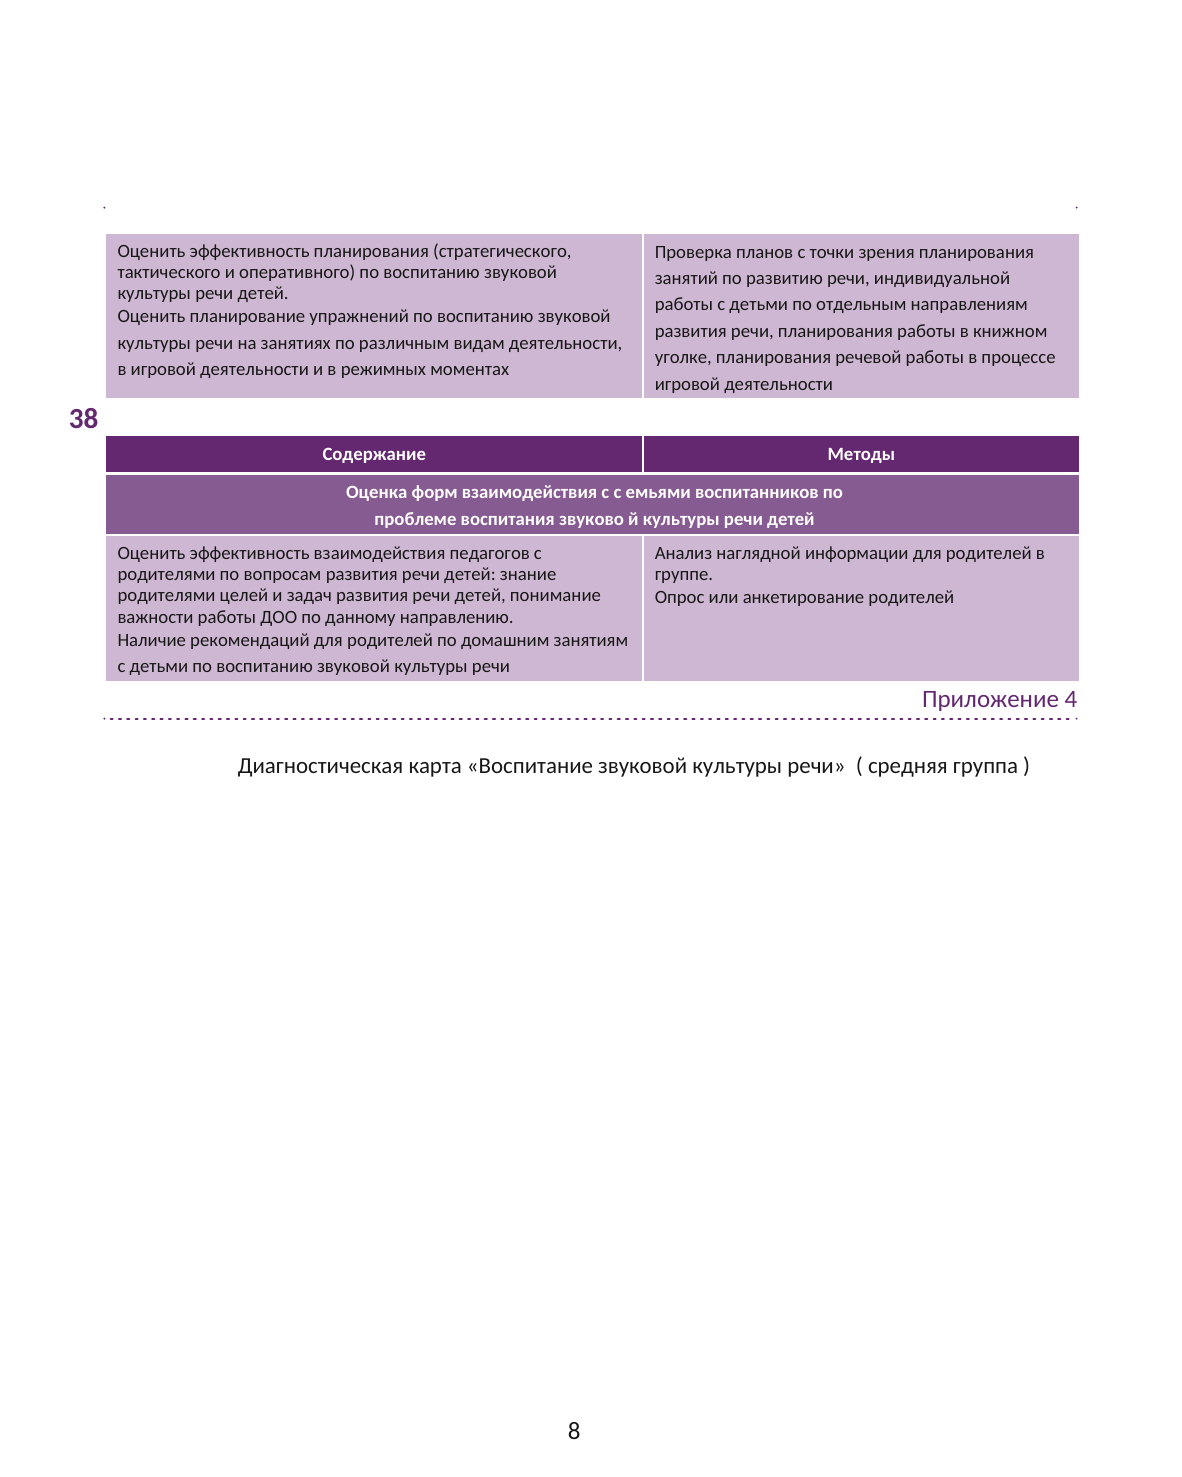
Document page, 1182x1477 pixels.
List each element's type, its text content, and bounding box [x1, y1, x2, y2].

text 38 [69, 401, 1079, 436]
table_cell Проверка планов с точки зрения планирования занятий по развитию речи, индивидуальной работы с детьми по отдельным направлениям развития речи, планирования работы в книжном уголке, планирования речевой работы в процессе игровой деятельности [644, 234, 1079, 398]
table_cell Анализ наглядной информации для родителей в группе. Опрос или анкетирование родителей [644, 536, 1079, 681]
text Диагностическая карта «Воспитание звуковой культуры речи» ( средняя группа ) [238, 753, 1060, 779]
text Приложение 4 [70, 683, 1077, 714]
table_cell Оценить эффективность взаимодействия педагогов с родителями по вопросам развития речи детей: знание родителями целей и задач развития речи детей, понимание важности работы ДОО по данному направлению. Наличие рекомендаций для родителей по домашним занятиям с детьми по воспитанию звуковой культуры речи [106, 536, 642, 681]
table_cell Оценить эффективность планирования (стратегического, тактического и оперативного) по воспитанию звуковой культуры речи детей. Оценить планирование упражнений по воспитанию звуковой культуры речи на занятиях по различным видам деятельности, в игровой деятельности и в режимных моментах [106, 234, 642, 398]
table_cell Оценка форм взаимодействия с с емьями воспитанников по проблеме воспитания звуково й культуры речи детей [106, 475, 1079, 534]
table_header Содержание [106, 436, 642, 472]
table_header Методы [644, 436, 1079, 472]
